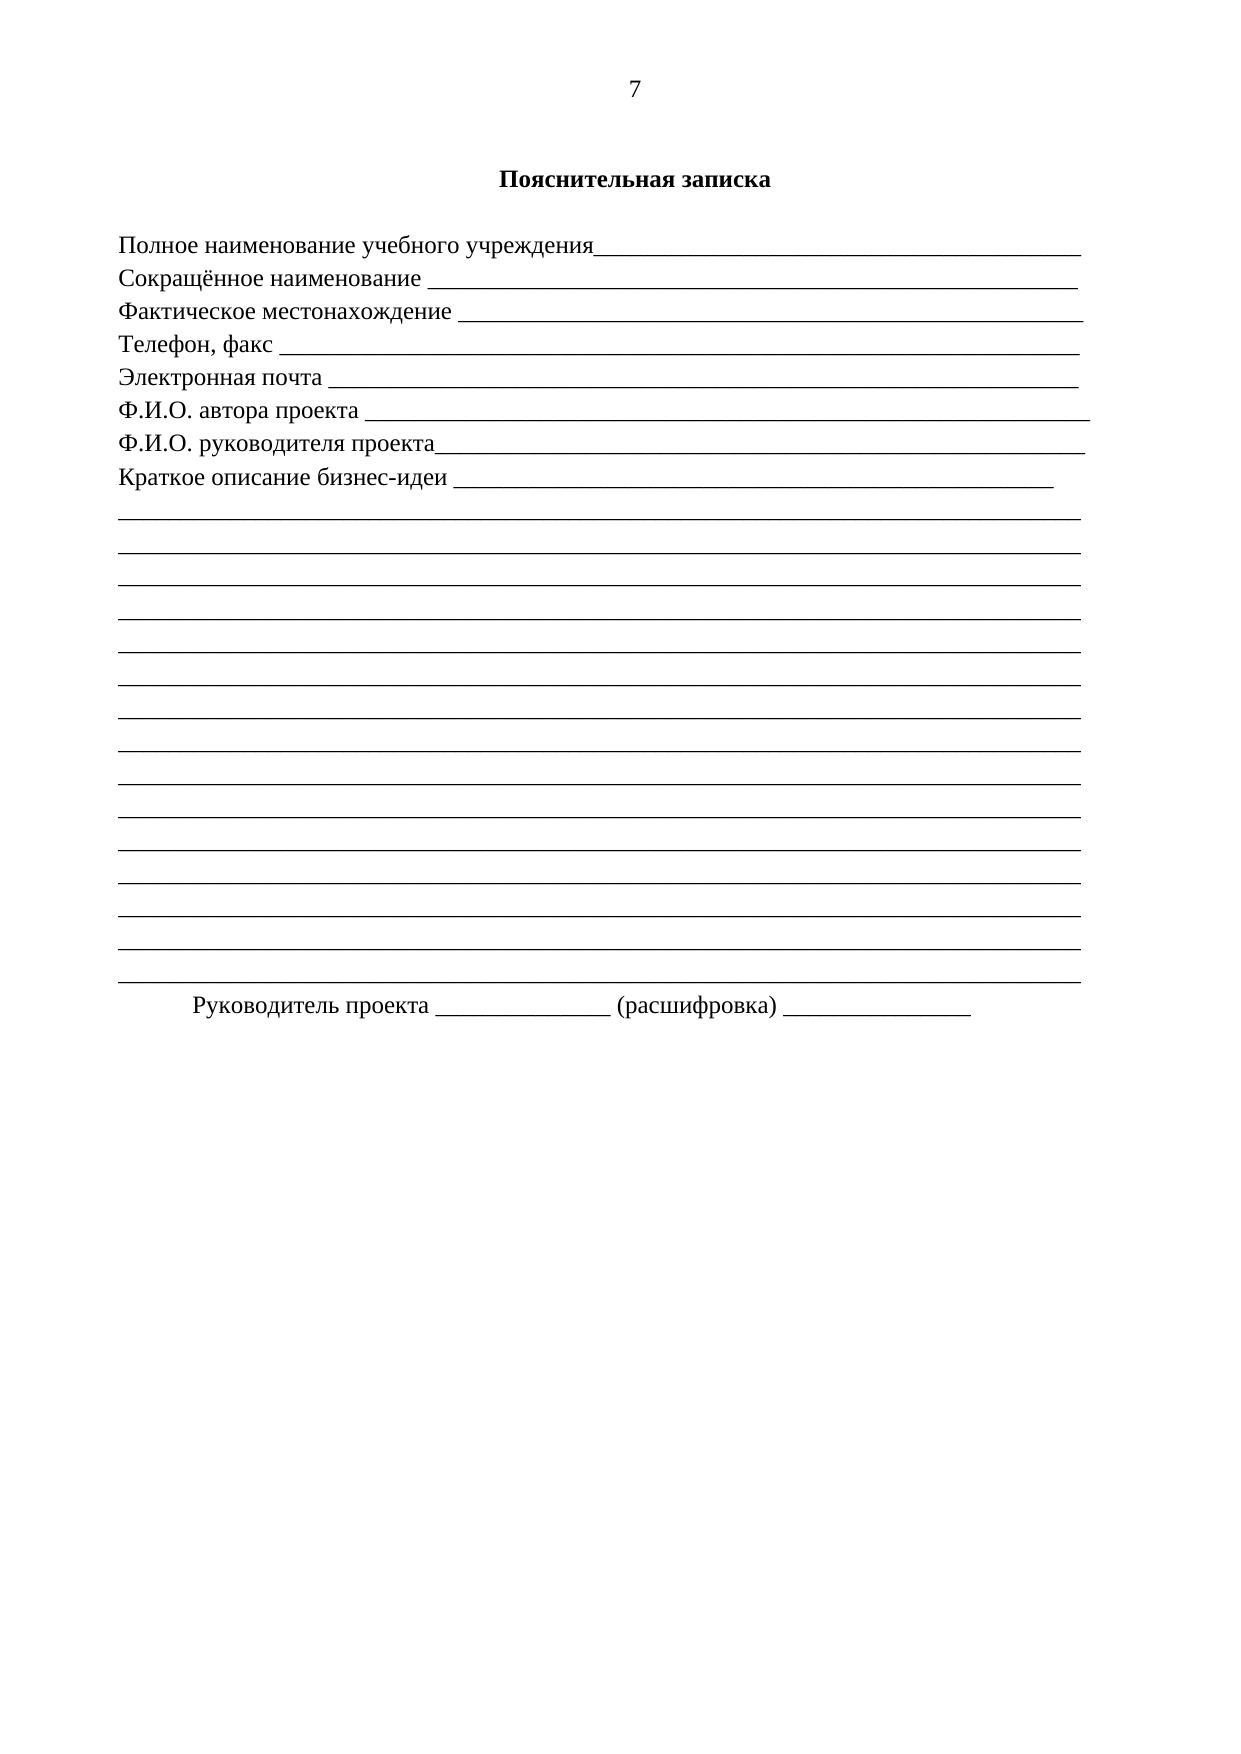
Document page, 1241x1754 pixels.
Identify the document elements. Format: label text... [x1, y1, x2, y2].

text Электронная почта ____________________________________________________________ [118, 362, 1152, 391]
text Краткое описание бизнес-идеи ________________________________________________ [118, 462, 1152, 490]
text _____________________________________________________________________________ [118, 494, 1152, 523]
text Телефон, факс ________________________________________________________________ [118, 329, 1152, 358]
text Сокращённое наименование ____________________________________________________ [118, 263, 1152, 292]
text _____________________________________________________________________________ [118, 660, 1152, 688]
text _____________________________________________________________________________ [118, 693, 1152, 721]
text Ф.И.О. автора проекта __________________________________________________________ [118, 396, 1152, 424]
text _____________________________________________________________________________ [118, 957, 1152, 986]
text _____________________________________________________________________________ [118, 528, 1152, 556]
text _____________________________________________________________________________ [118, 726, 1152, 754]
text Руководитель проекта ______________ (расшифровка) _______________ [118, 990, 1152, 1019]
text Ф.И.О. руководителя проекта____________________________________________________ [118, 428, 1152, 457]
text _____________________________________________________________________________ [118, 561, 1152, 589]
text _____________________________________________________________________________ [118, 825, 1152, 853]
text Пояснительная записка [118, 164, 1152, 193]
text _____________________________________________________________________________ [118, 594, 1152, 622]
text _____________________________________________________________________________ [118, 858, 1152, 887]
text _____________________________________________________________________________ [118, 891, 1152, 919]
text _____________________________________________________________________________ [118, 792, 1152, 821]
text Фактическое местонахождение __________________________________________________ [118, 296, 1152, 325]
text Полное наименование учебного учреждения_______________________________________ [118, 230, 1152, 259]
text _____________________________________________________________________________ [118, 627, 1152, 655]
text _____________________________________________________________________________ [118, 924, 1152, 953]
text _____________________________________________________________________________ [118, 759, 1152, 787]
